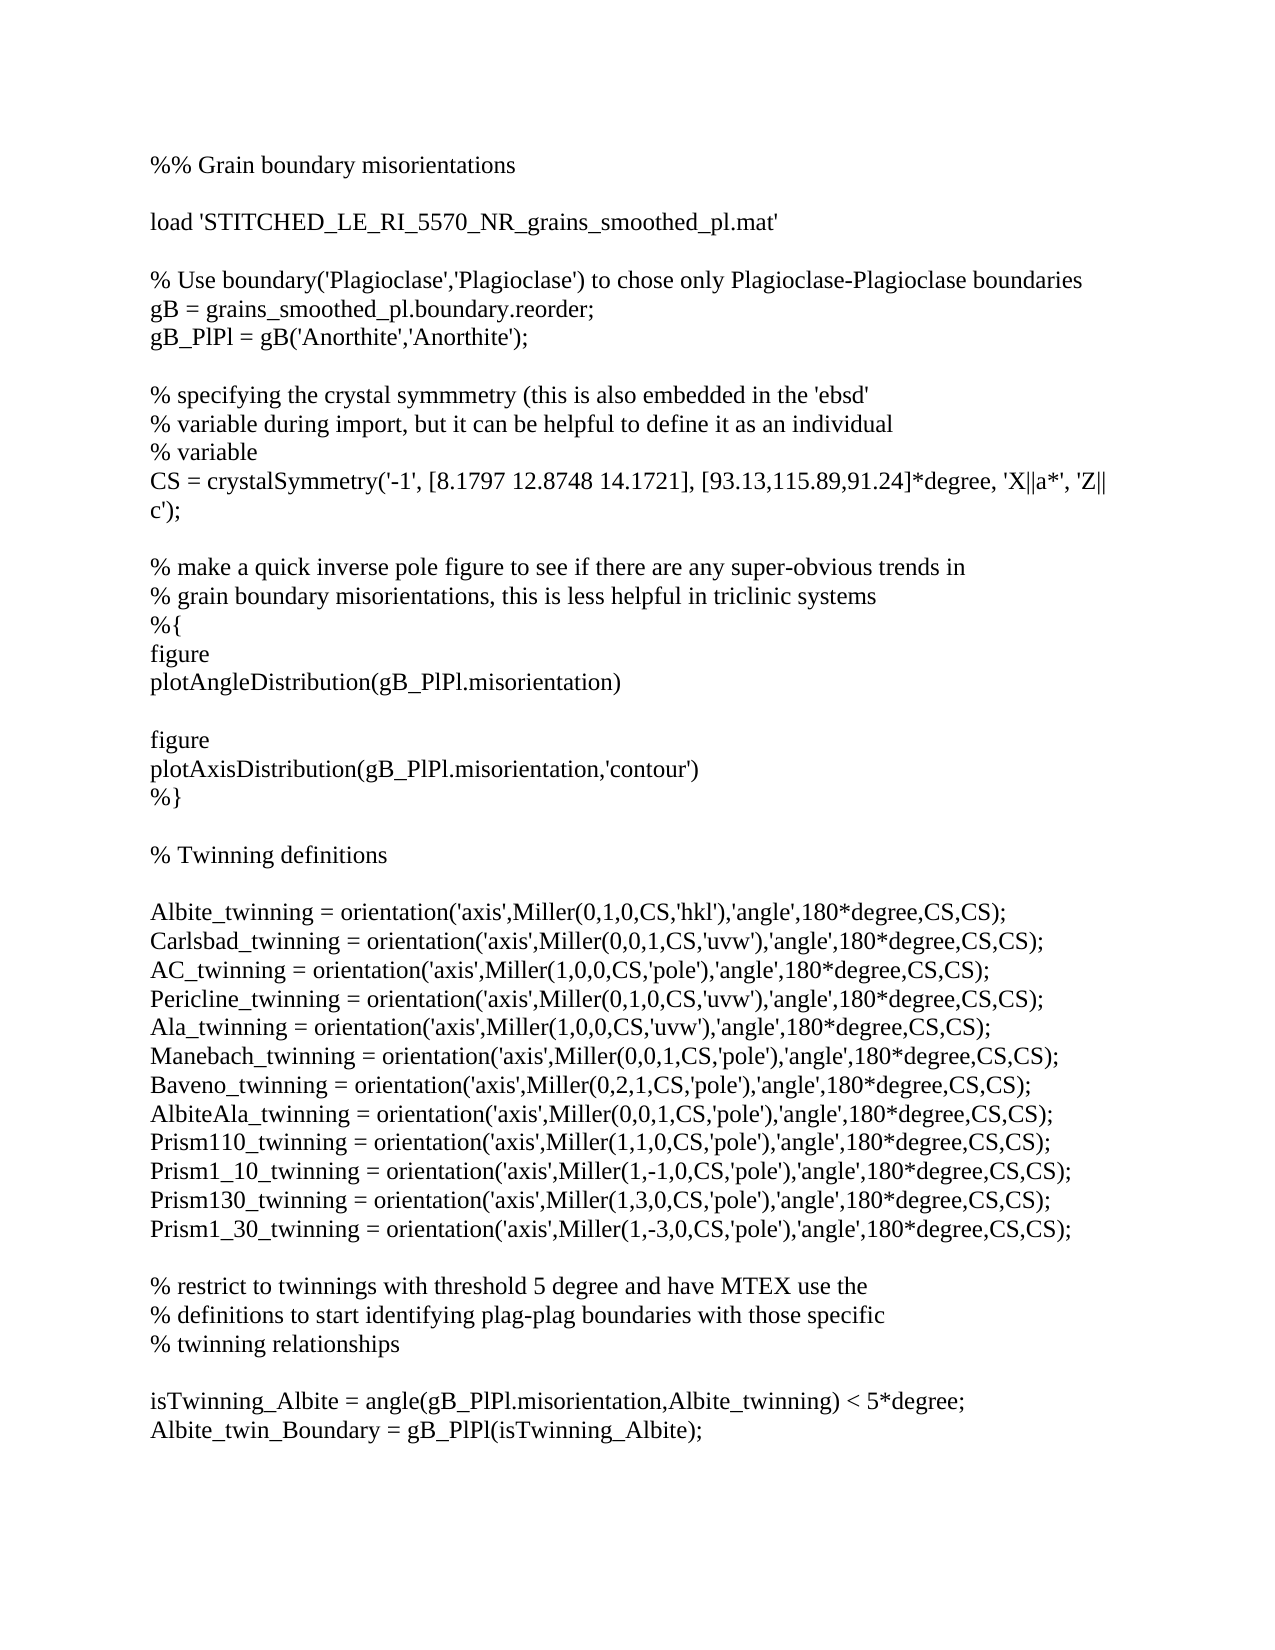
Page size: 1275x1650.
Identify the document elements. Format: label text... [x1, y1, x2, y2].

text % definitions to start identifying plag-plag boundaries with those specific [150, 1300, 1125, 1329]
text gB_PlPl = gB('Anorthite','Anorthite'); [150, 322, 1125, 351]
text isTwinning_Albite = angle(gB_PlPl.misorientation,Albite_twinning) < 5*degree; [150, 1386, 1125, 1415]
text CS = crystalSymmetry('-1', [8.1797 12.8748 14.1721], [93.13,115.89,91.24]*degree, 'X||a*', 'Z||c'); [150, 466, 1125, 524]
text %% Grain boundary misorientations [150, 150, 1125, 179]
text Pericline_twinning = orientation('axis',Miller(0,1,0,CS,'uvw'),'angle',180*degree,CS,CS); [150, 984, 1125, 1012]
text plotAxisDistribution(gB_PlPl.misorientation,'contour') [150, 754, 1125, 782]
text Albite_twin_Boundary = gB_PlPl(isTwinning_Albite); [150, 1415, 1125, 1444]
text %} [150, 782, 1125, 811]
text Baveno_twinning = orientation('axis',Miller(0,2,1,CS,'pole'),'angle',180*degree,CS,CS); [150, 1070, 1125, 1099]
text % specifying the crystal symmmetry (this is also embedded in the 'ebsd' [150, 380, 1125, 409]
text Albite_twinning = orientation('axis',Miller(0,1,0,CS,'hkl'),'angle',180*degree,CS,CS); [150, 897, 1125, 926]
text AC_twinning = orientation('axis',Miller(1,0,0,CS,'pole'),'angle',180*degree,CS,CS); [150, 955, 1125, 984]
text AlbiteAla_twinning = orientation('axis',Miller(0,0,1,CS,'pole'),'angle',180*degree,CS,CS); [150, 1099, 1125, 1127]
text plotAngleDistribution(gB_PlPl.misorientation) [150, 667, 1125, 696]
text %{ [150, 610, 1125, 639]
text % variable during import, but it can be helpful to define it as an individual [150, 409, 1125, 437]
text figure [150, 639, 1125, 667]
text Prism110_twinning = orientation('axis',Miller(1,1,0,CS,'pole'),'angle',180*degree,CS,CS); [150, 1127, 1125, 1156]
text % restrict to twinnings with threshold 5 degree and have MTEX use the [150, 1271, 1125, 1300]
text % Use boundary('Plagioclase','Plagioclase') to chose only Plagioclase-Plagioclase boundaries [150, 265, 1125, 294]
text % variable [150, 437, 1125, 466]
text Prism1_10_twinning = orientation('axis',Miller(1,-1,0,CS,'pole'),'angle',180*degree,CS,CS); [150, 1156, 1125, 1185]
text Ala_twinning = orientation('axis',Miller(1,0,0,CS,'uvw'),'angle',180*degree,CS,CS); [150, 1012, 1125, 1041]
text Manebach_twinning = orientation('axis',Miller(0,0,1,CS,'pole'),'angle',180*degree,CS,CS); [150, 1041, 1125, 1070]
text % make a quick inverse pole figure to see if there are any super-obvious trends in [150, 552, 1125, 581]
text % grain boundary misorientations, this is less helpful in triclinic systems [150, 581, 1125, 610]
text % Twinning definitions [150, 840, 1125, 869]
text load 'STITCHED_LE_RI_5570_NR_grains_smoothed_pl.mat' [150, 207, 1125, 236]
text gB = grains_smoothed_pl.boundary.reorder; [150, 294, 1125, 322]
text Carlsbad_twinning = orientation('axis',Miller(0,0,1,CS,'uvw'),'angle',180*degree,CS,CS); [150, 926, 1125, 955]
text % twinning relationships [150, 1329, 1125, 1357]
text Prism1_30_twinning = orientation('axis',Miller(1,-3,0,CS,'pole'),'angle',180*degree,CS,CS); [150, 1214, 1125, 1242]
text Prism130_twinning = orientation('axis',Miller(1,3,0,CS,'pole'),'angle',180*degree,CS,CS); [150, 1185, 1125, 1214]
text figure [150, 725, 1125, 754]
